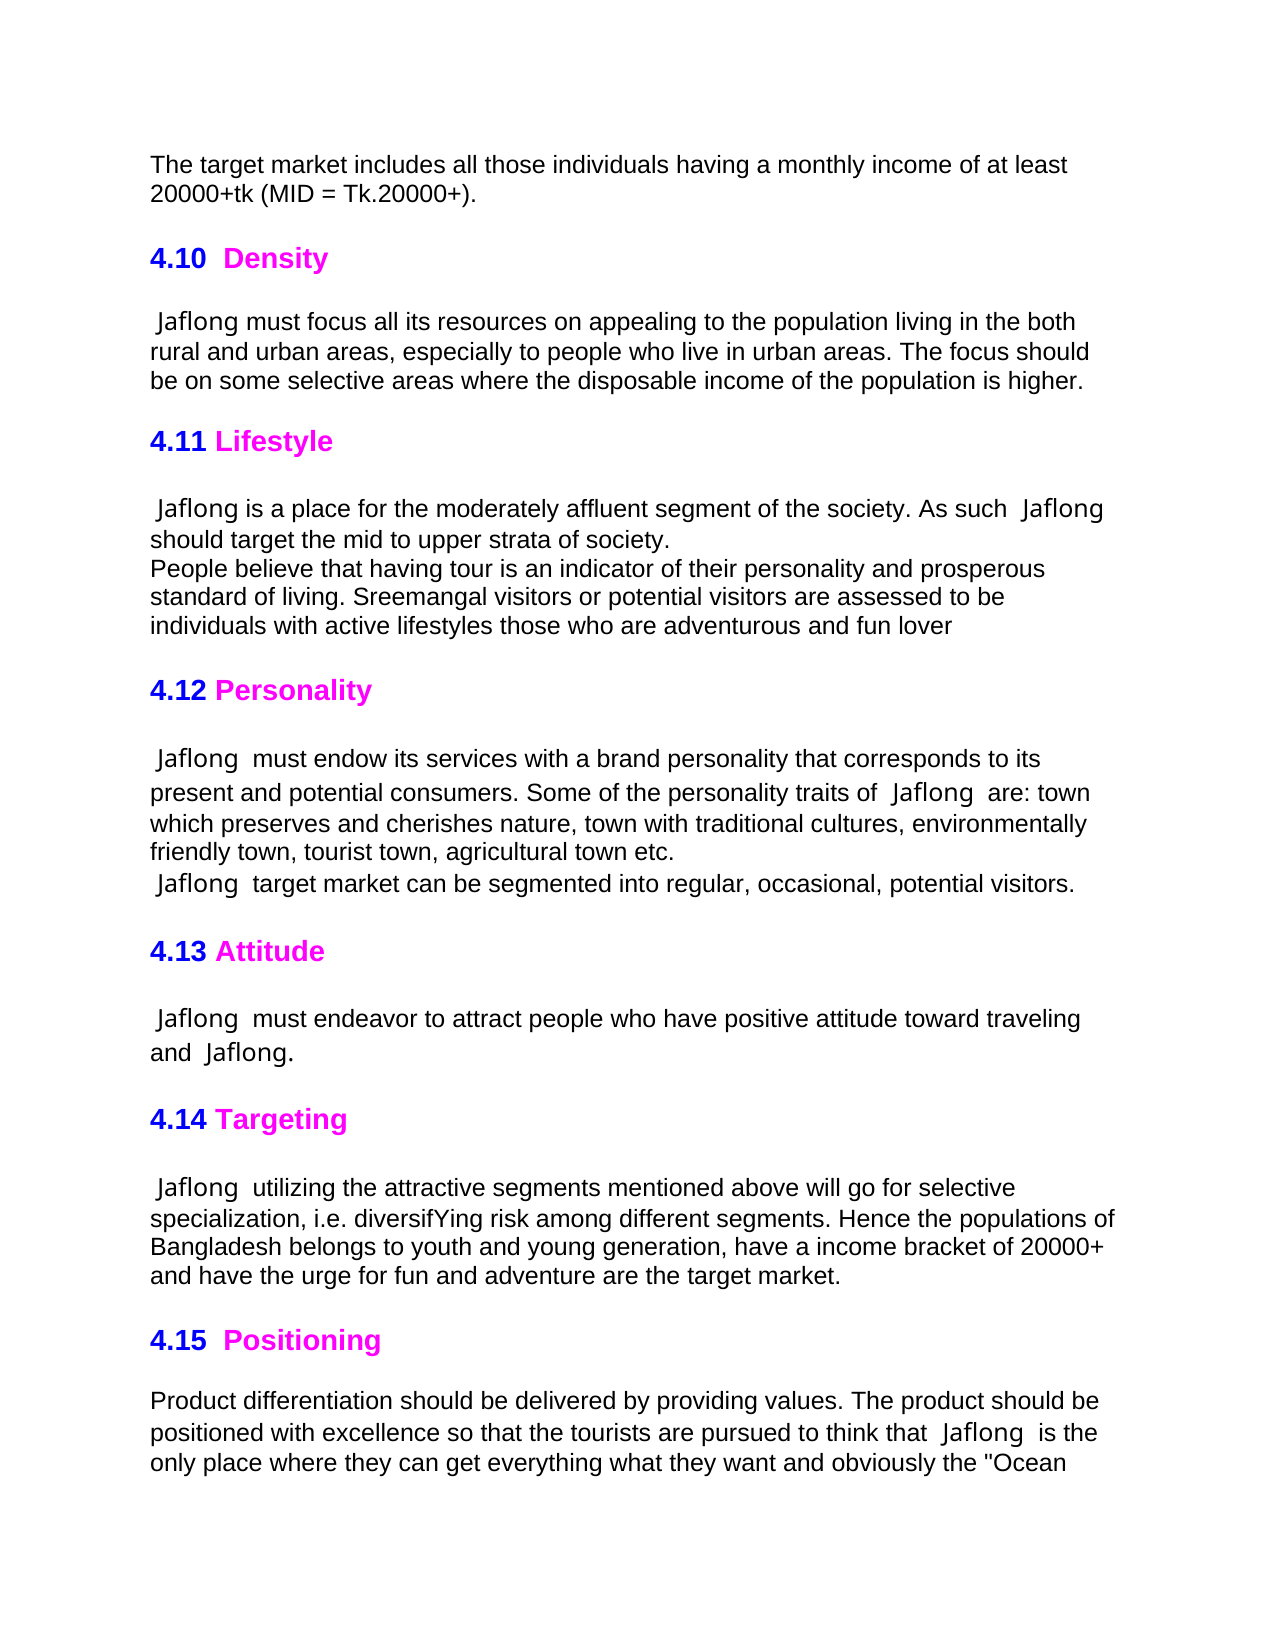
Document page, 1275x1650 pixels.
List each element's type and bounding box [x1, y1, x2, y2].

text [150, 150, 1125, 1477]
